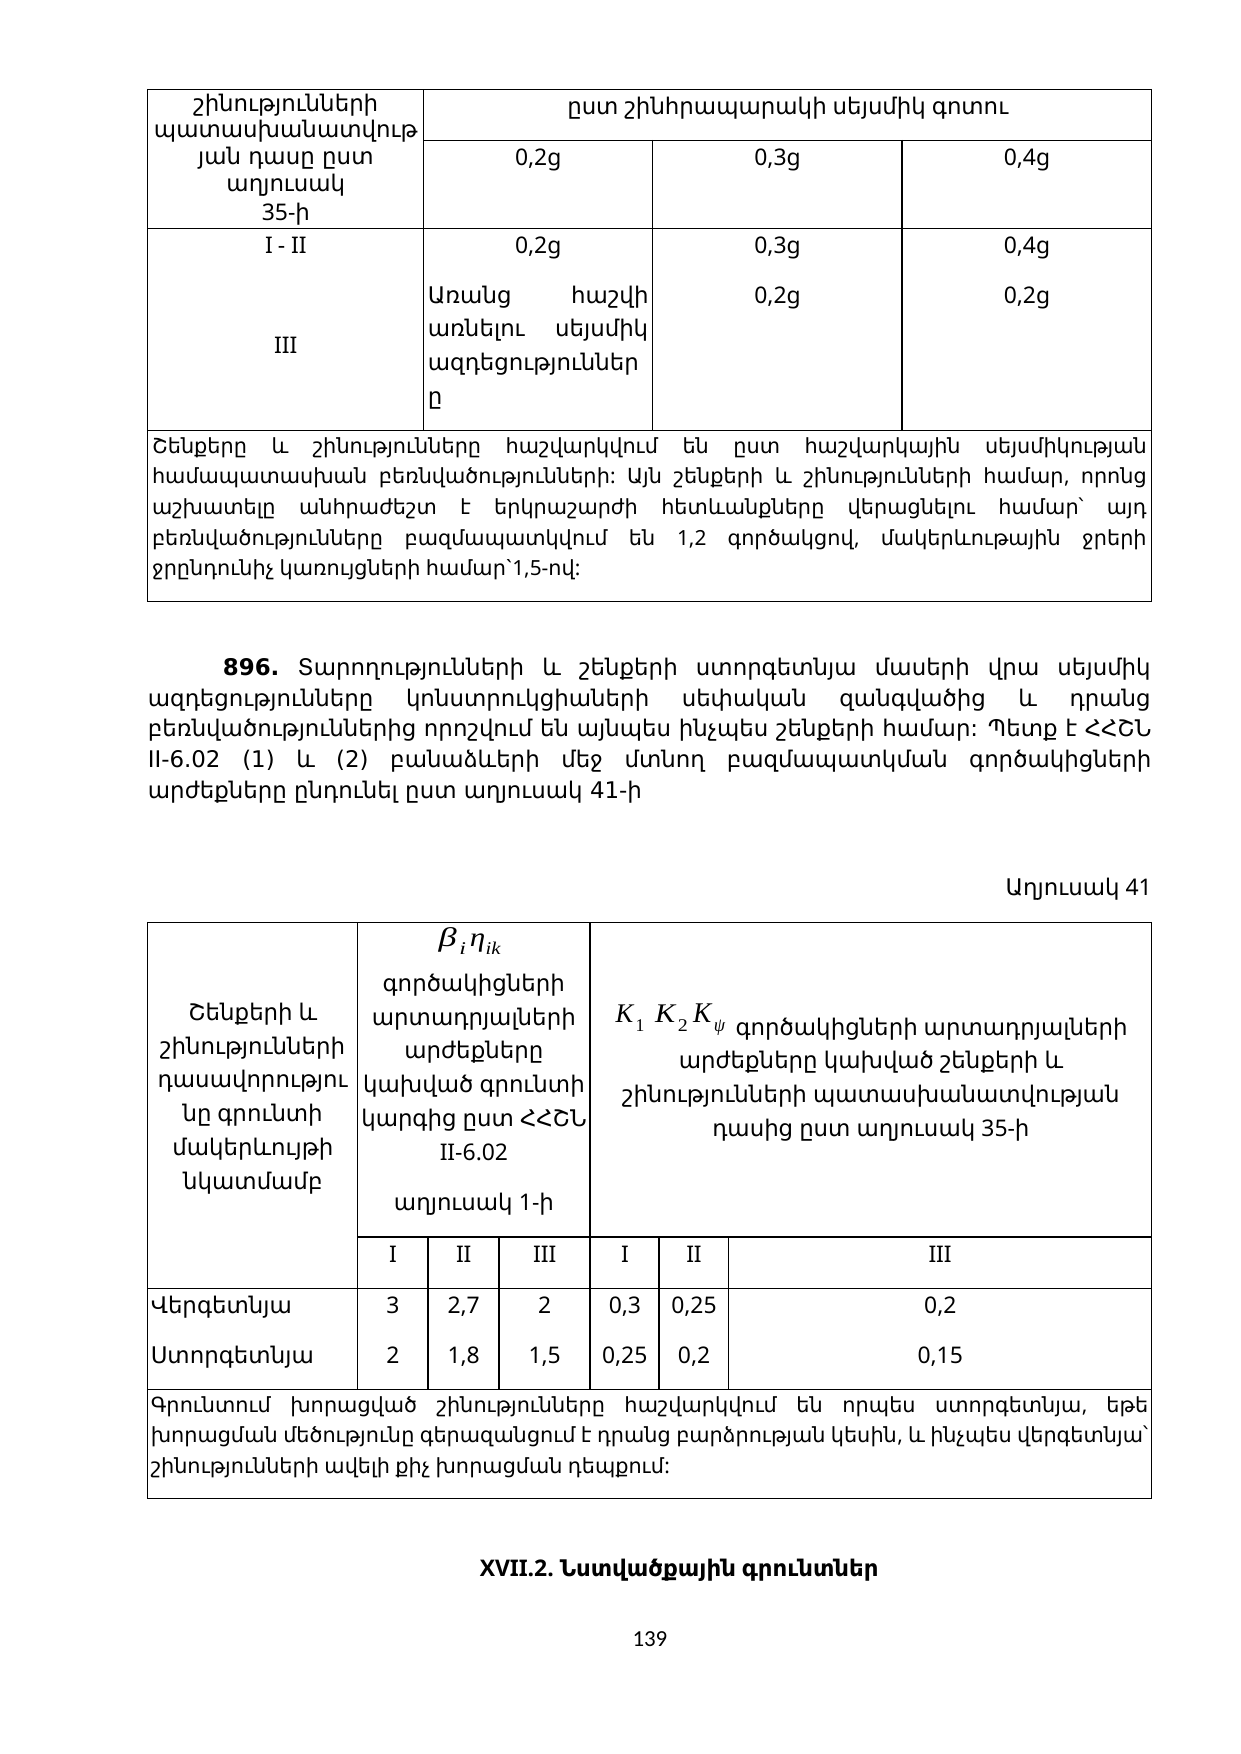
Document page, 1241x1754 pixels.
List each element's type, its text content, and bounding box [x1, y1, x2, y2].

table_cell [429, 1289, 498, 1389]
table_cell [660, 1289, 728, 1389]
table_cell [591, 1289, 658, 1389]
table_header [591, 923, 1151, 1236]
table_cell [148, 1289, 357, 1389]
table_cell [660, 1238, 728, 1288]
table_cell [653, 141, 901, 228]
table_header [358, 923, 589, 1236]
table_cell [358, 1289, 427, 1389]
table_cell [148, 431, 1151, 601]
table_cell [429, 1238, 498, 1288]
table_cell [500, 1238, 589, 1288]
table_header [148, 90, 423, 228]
text XVII.2. Նստվածքային գրունտներ [148, 1552, 1152, 1583]
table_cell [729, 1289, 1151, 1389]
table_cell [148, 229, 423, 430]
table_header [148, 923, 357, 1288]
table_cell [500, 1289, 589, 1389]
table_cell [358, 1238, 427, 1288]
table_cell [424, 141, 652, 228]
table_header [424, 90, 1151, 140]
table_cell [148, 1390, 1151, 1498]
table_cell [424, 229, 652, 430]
text Աղյուսակ 41 [148, 871, 1152, 903]
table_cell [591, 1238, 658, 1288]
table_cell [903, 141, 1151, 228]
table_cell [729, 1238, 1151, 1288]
text 896. Տարողությունների և շենքերի ստորգետնյա մասերի վրա սեյսմիկ ազդեցությունները կոնստրուկցիաների սեփական զանգվածից և դրանց բեռնվածություններից որոշվում են այնպես ինչպես շենքերի համար: Պետք է ՀՀՇՆ II-6.02 (1) և (2) բանաձևերի մեջ մտնող բազմապատկման գործակիցների արժեքները ընդունել ըստ աղյուսակ 41-ի [148, 654, 1152, 803]
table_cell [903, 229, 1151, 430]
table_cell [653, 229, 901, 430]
